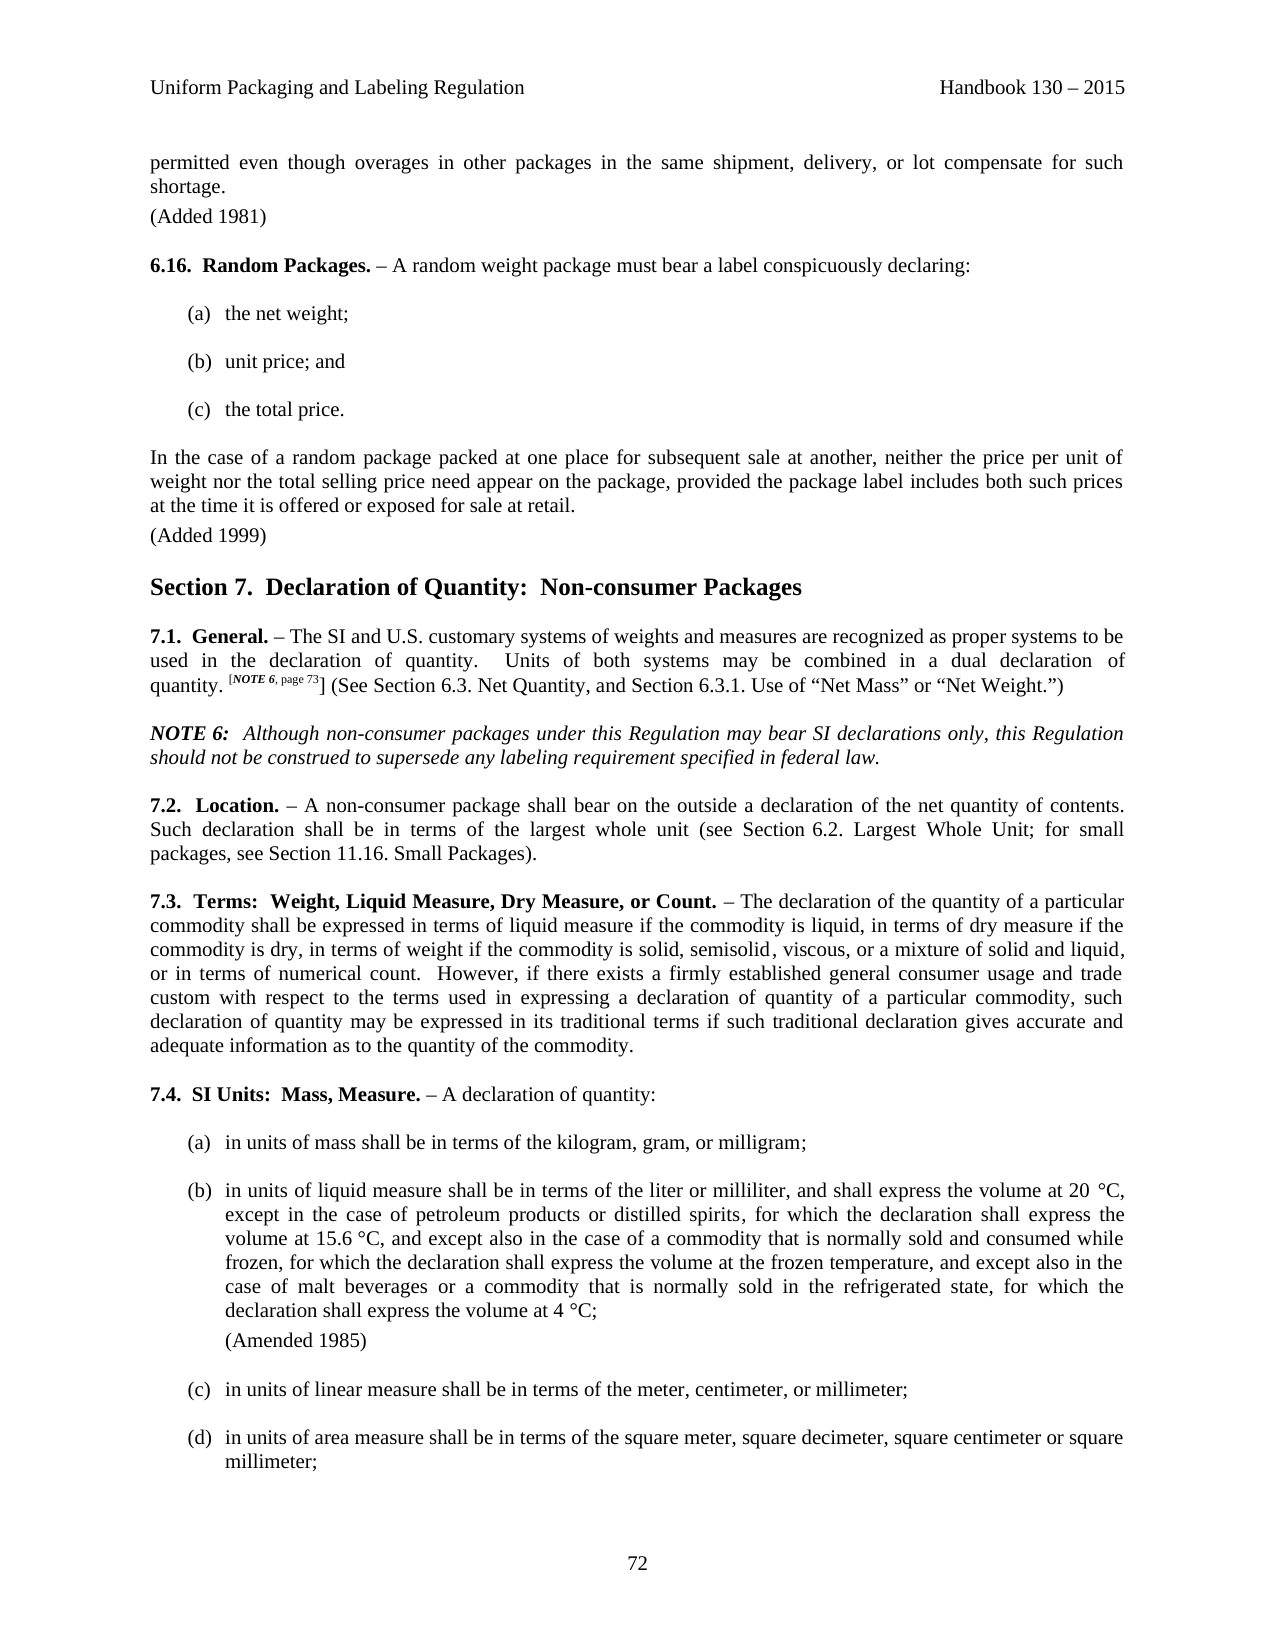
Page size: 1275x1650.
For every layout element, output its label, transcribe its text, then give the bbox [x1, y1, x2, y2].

text (a) the net weight; [187, 301, 1125, 325]
text 7.1. General. – The SI and U.S. customary systems of weights and measures are recognized as proper systems to be used in the declaration of quantity. Units of both systems may be combined in a dual declaration of quantity. [NOTE 6, page 73] (See Section 6.3. Net Quantity, and Section 6.3.1. Use of “Net Mass” or “Net Weight.”) [150, 624, 1125, 697]
text (c) the total price. [187, 397, 1125, 421]
list in units of linear measure shall be in terms of the meter, centimeter, or millimeter; [187, 1377, 1125, 1401]
text (b) unit price; and [187, 349, 1125, 373]
list in units of area measure shall be in terms of the square meter, square decimeter, square centimeter or square millimeter; [187, 1425, 1125, 1473]
text 7.2. Location. – A non-consumer package shall bear on the outside a declaration of the net quantity of contents. Such declaration shall be in terms of the largest whole unit (see Section 6.2. Largest Whole Unit; for small packages, see Section 11.16. Small Packages). [150, 793, 1125, 865]
text (Added 1981) [150, 204, 1125, 228]
text 7.4. SI Units: Mass, Measure. – A declaration of quantity: [150, 1082, 1125, 1106]
list in units of mass shall be in terms of the kilogram, gram, or milligram; [187, 1130, 1125, 1154]
text NOTE 6: Although non-consumer packages under this Regulation may bear SI declarations only, this Regulation should not be construed to supersede any labeling requirement specified in federal law. [150, 721, 1125, 769]
text 6.16. Random Packages. – A random weight package must bear a label conspicuously declaring: [150, 252, 1125, 277]
text (Added 1999) [150, 523, 1125, 547]
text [150, 150, 1125, 198]
text Section 7. Declaration of Quantity: Non-consumer Packages [150, 572, 1125, 600]
text (Amended 1985) [225, 1328, 1125, 1352]
text In the case of a random package packed at one place for subsequent sale at another, neither the price per unit of weight nor the total selling price need appear on the package, provided the package label includes both such prices at the time it is offered or exposed for sale at retail. [150, 445, 1125, 517]
list in units of liquid measure shall be in terms of the liter or milliliter, and shall express the volume at 20 °C, except in the case of petroleum products or distilled spirits, for which the declaration shall express the volume at 15.6 °C, and except also in the case of a commodity that is normally sold and consumed while frozen, for which the declaration shall express the volume at the frozen temperature, and except also in the case of malt beverages or a commodity that is normally sold in the refrigerated state, for which the declaration shall express the volume at 4 °C; [187, 1178, 1125, 1322]
text 7.3. Terms: Weight, Liquid Measure, Dry Measure, or Count. – The declaration of the quantity of a particular commodity shall be expressed in terms of liquid measure if the commodity is liquid, in terms of dry measure if the commodity is dry, in terms of weight if the commodity is solid, semisolid, viscous, or a mixture of solid and liquid, or in terms of numerical count. However, if there exists a firmly established general consumer usage and trade custom with respect to the terms used in expressing a declaration of quantity of a particular commodity, such declaration of quantity may be expressed in its traditional terms if such traditional declaration gives accurate and adequate information as to the quantity of the commodity. [150, 889, 1125, 1057]
